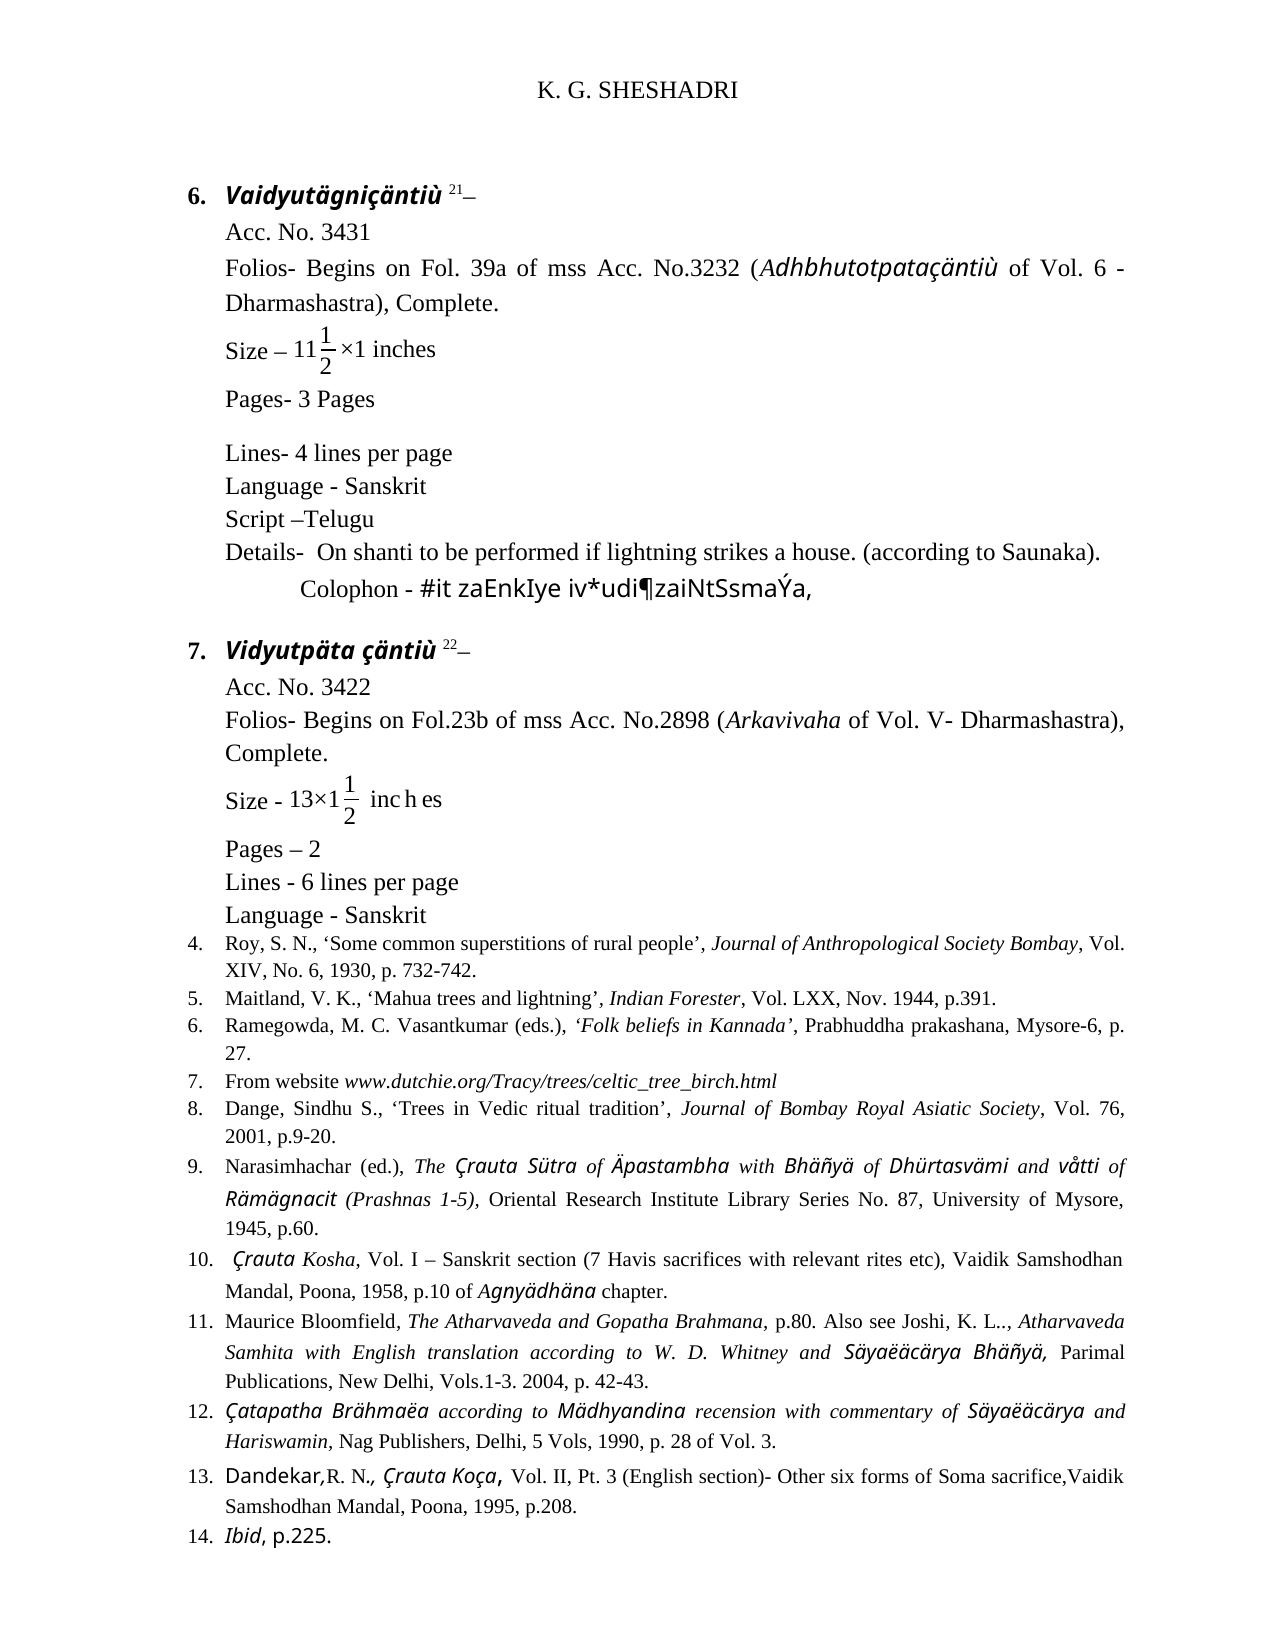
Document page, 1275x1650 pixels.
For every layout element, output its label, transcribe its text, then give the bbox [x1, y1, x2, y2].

list Pages – 2 [225, 834, 1125, 863]
list Acc. No. 3431 [225, 217, 1125, 246]
list Pages- 3 Pages [225, 384, 1125, 413]
list Size – [225, 321, 1125, 380]
list Vaidyutägniçäntiù 21– [187, 178, 1125, 212]
list Acc. No. 3422 [225, 672, 1125, 701]
list Lines - 6 lines per page [225, 867, 1125, 896]
list Size - [225, 771, 1125, 830]
list Details- On shanti to be performed if lightning strikes a house. (according to Saunaka). [225, 537, 1125, 566]
list Script –Telugu [225, 504, 1125, 533]
list Language - Sanskrit [225, 471, 1125, 500]
list Language - Sanskrit [225, 900, 1125, 929]
text Colophon - #it zaEnkIye iv*udi¶zaiNtSsmaÝa, [225, 570, 1125, 604]
list Lines- 4 lines per page [225, 438, 1125, 467]
list Folios- Begins on Fol. 39a of mss Acc. No.3232 (Adhbhutotpataçäntiù of Vol. 6 - Dharmashastra), Complete. [225, 250, 1125, 317]
list Folios- Begins on Fol.23b of mss Acc. No.2898 (Arkavivaha of Vol. V- Dharmashastra), Complete. [225, 705, 1125, 767]
list Vidyutpäta çäntiù 22– [187, 633, 1125, 667]
